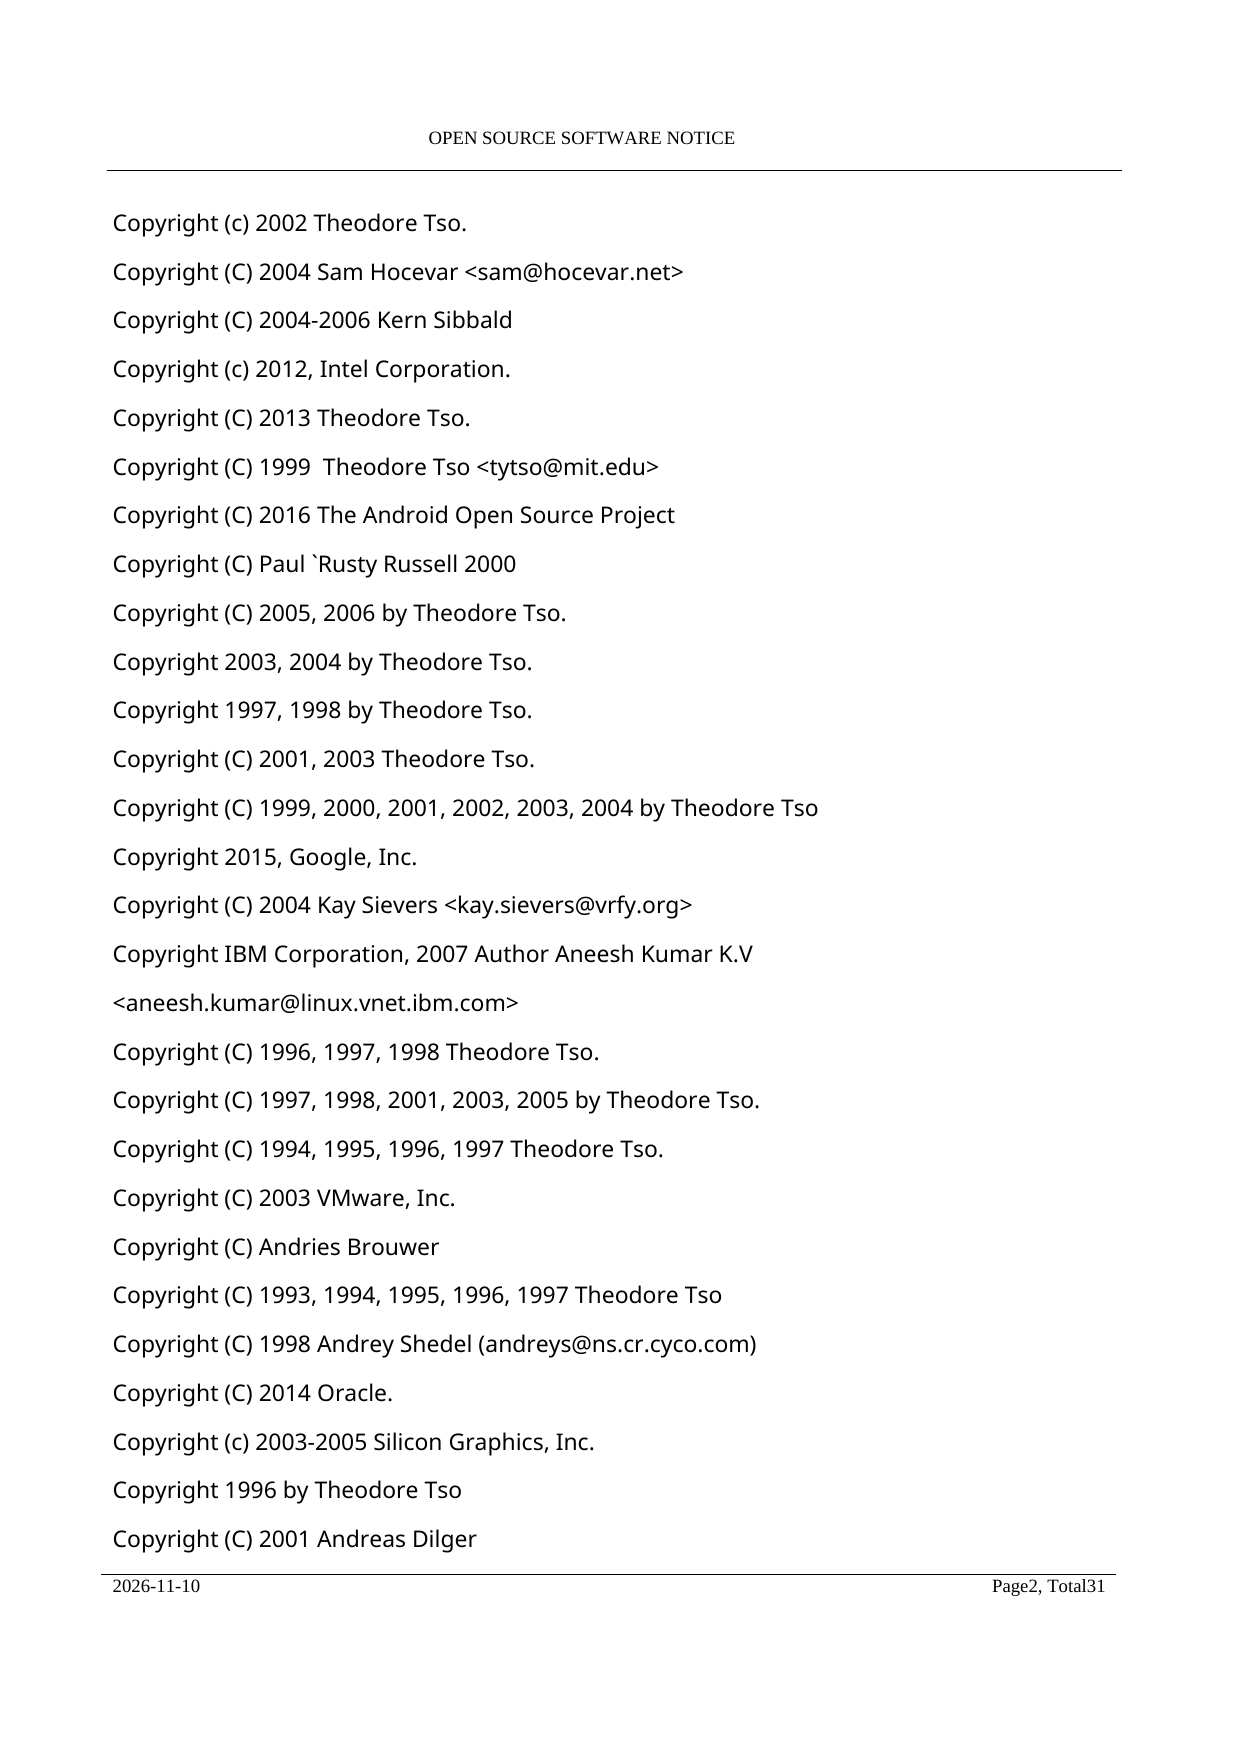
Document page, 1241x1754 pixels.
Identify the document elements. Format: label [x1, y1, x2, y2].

text [112, 206, 1128, 1555]
